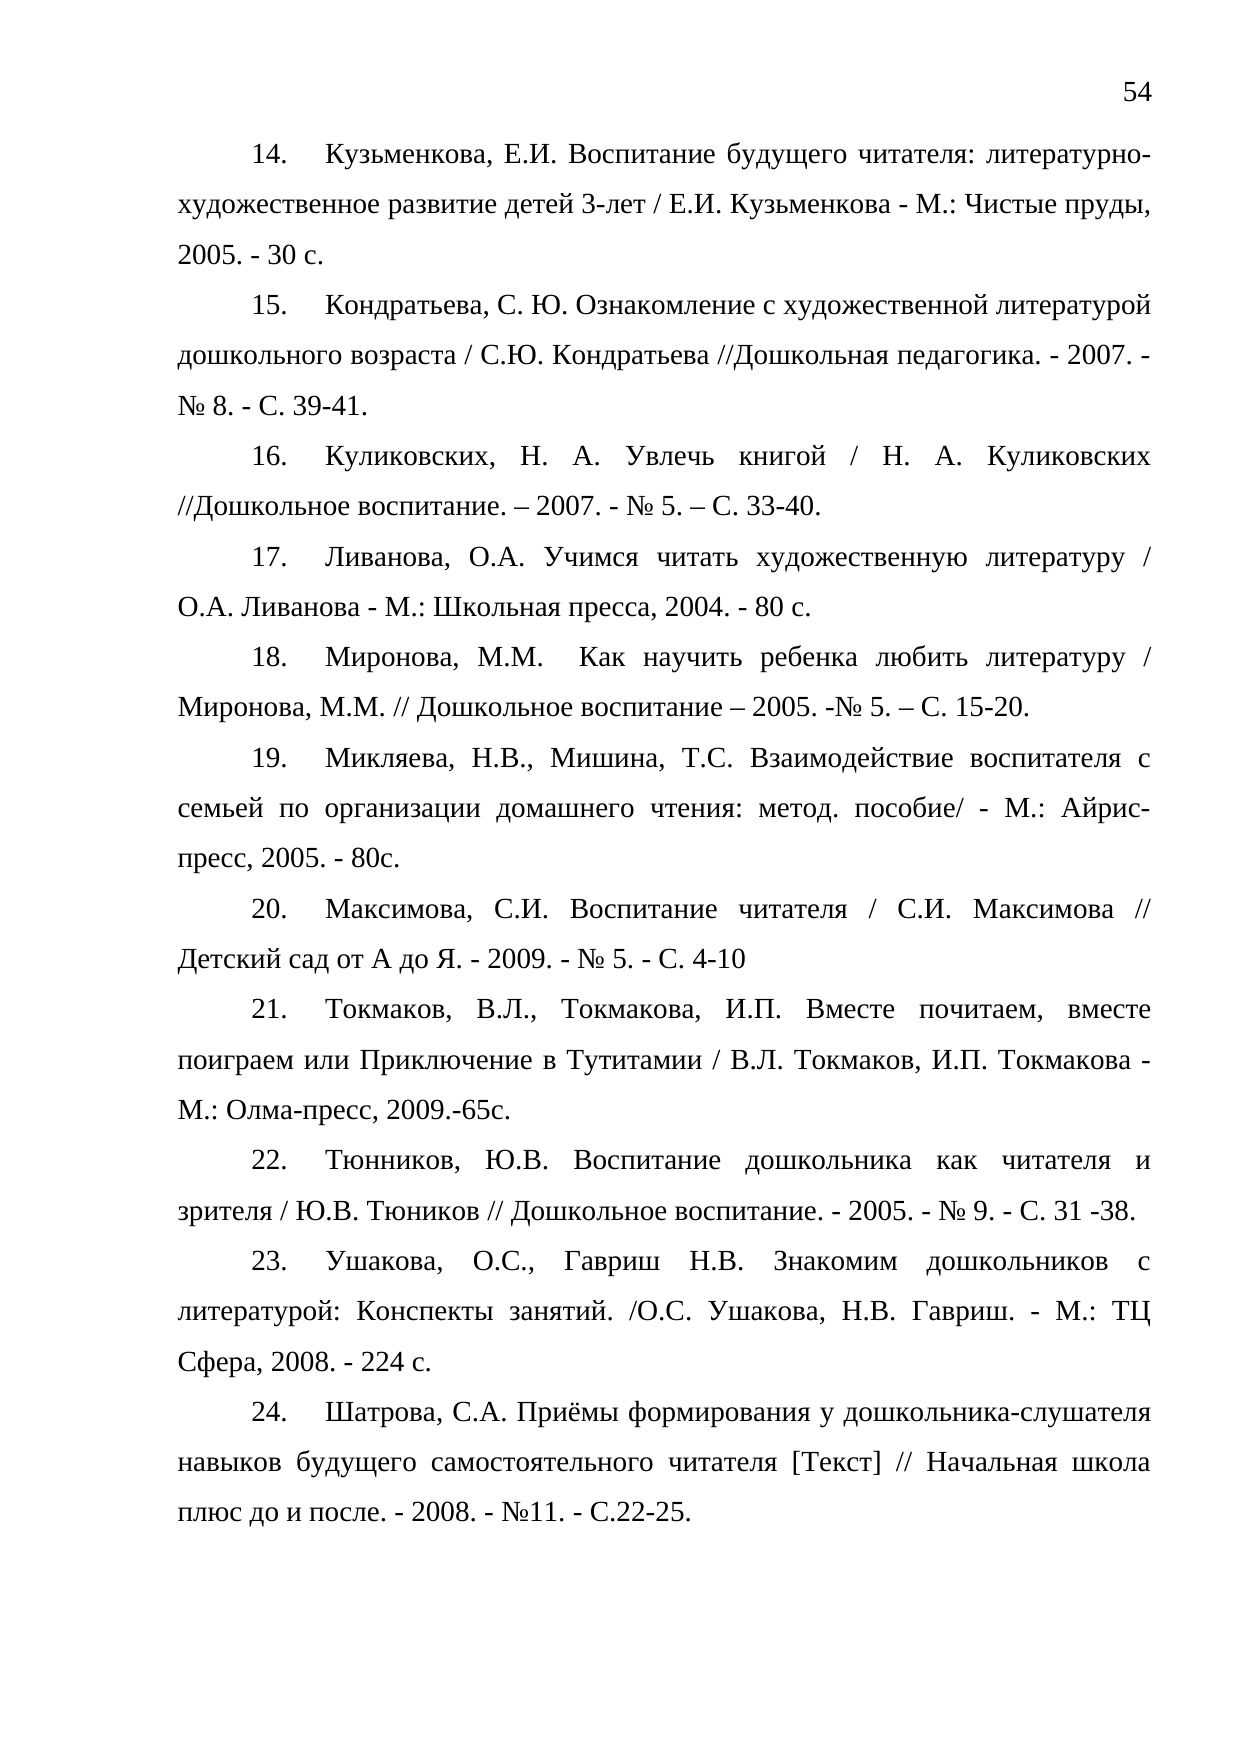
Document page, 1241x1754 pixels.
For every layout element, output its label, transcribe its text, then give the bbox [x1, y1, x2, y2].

list Кузьменкова, Е.И. Воспитание будущего читателя: литературно-художественное развитие детей 3-лет / Е.И. Кузьменкова - М.: Чистые пруды, 2005. - 30 с. [177, 136, 1152, 270]
list Куликовских, Н. А. Увлечь книгой / Н. А. Куликовских //Дошкольное воспитание. – 2007. - № 5. – С. 33-40. [177, 438, 1152, 522]
list Микляева, Н.В., Мишина, Т.С. Взаимодействие воспитателя с семьей по организации домашнего чтения: метод. пособие/ - М.: Айрис-пресс, 2005. - 80с. [177, 740, 1152, 874]
list Токмаков, В.Л., Токмакова, И.П. Вместе почитаем, вместе поиграем или Приключение в Тутитамии / В.Л. Токмаков, И.П. Токмакова - М.: Олма-пресс, 2009.-65с. [177, 991, 1152, 1126]
list Кондратьева, С. Ю. Ознакомление с художественной литературой дошкольного возраста / С.Ю. Кондратьева //Дошкольная педагогика. - 2007. - № 8. - С. 39-41. [177, 287, 1152, 421]
list Миронова, М.М. Как научить ребенка любить литературу / Миронова, М.М. // Дошкольное воспитание – 2005. -№ 5. – С. 15-20. [177, 639, 1152, 723]
list Шатрова, С.А. Приёмы формирования у дошкольника-слушателя навыков будущего самостоятельного читателя [Текст] // Начальная школа плюс до и после. - 2008. - №11. - С.22-25. [177, 1394, 1152, 1528]
list Максимова, С.И. Воспитание читателя / С.И. Максимова // Детский сад от А до Я. - 2009. - № 5. - С. 4-10 [177, 891, 1152, 975]
list Ушакова, О.С., Гавриш Н.В. Знакомим дошкольников с литературой: Конспекты занятий. /О.С. Ушакова, Н.В. Гавриш. - М.: ТЦ Сфера, 2008. - 224 с. [177, 1243, 1152, 1377]
list Ливанова, О.А. Учимся читать художественную литературу / О.А. Ливанова - М.: Школьная пресса, 2004. - 80 с. [177, 539, 1152, 622]
list Тюнников, Ю.В. Воспитание дошкольника как читателя и зрителя / Ю.В. Тюников // Дошкольное воспитание. - 2005. - № 9. - С. 31 -38. [177, 1142, 1152, 1226]
